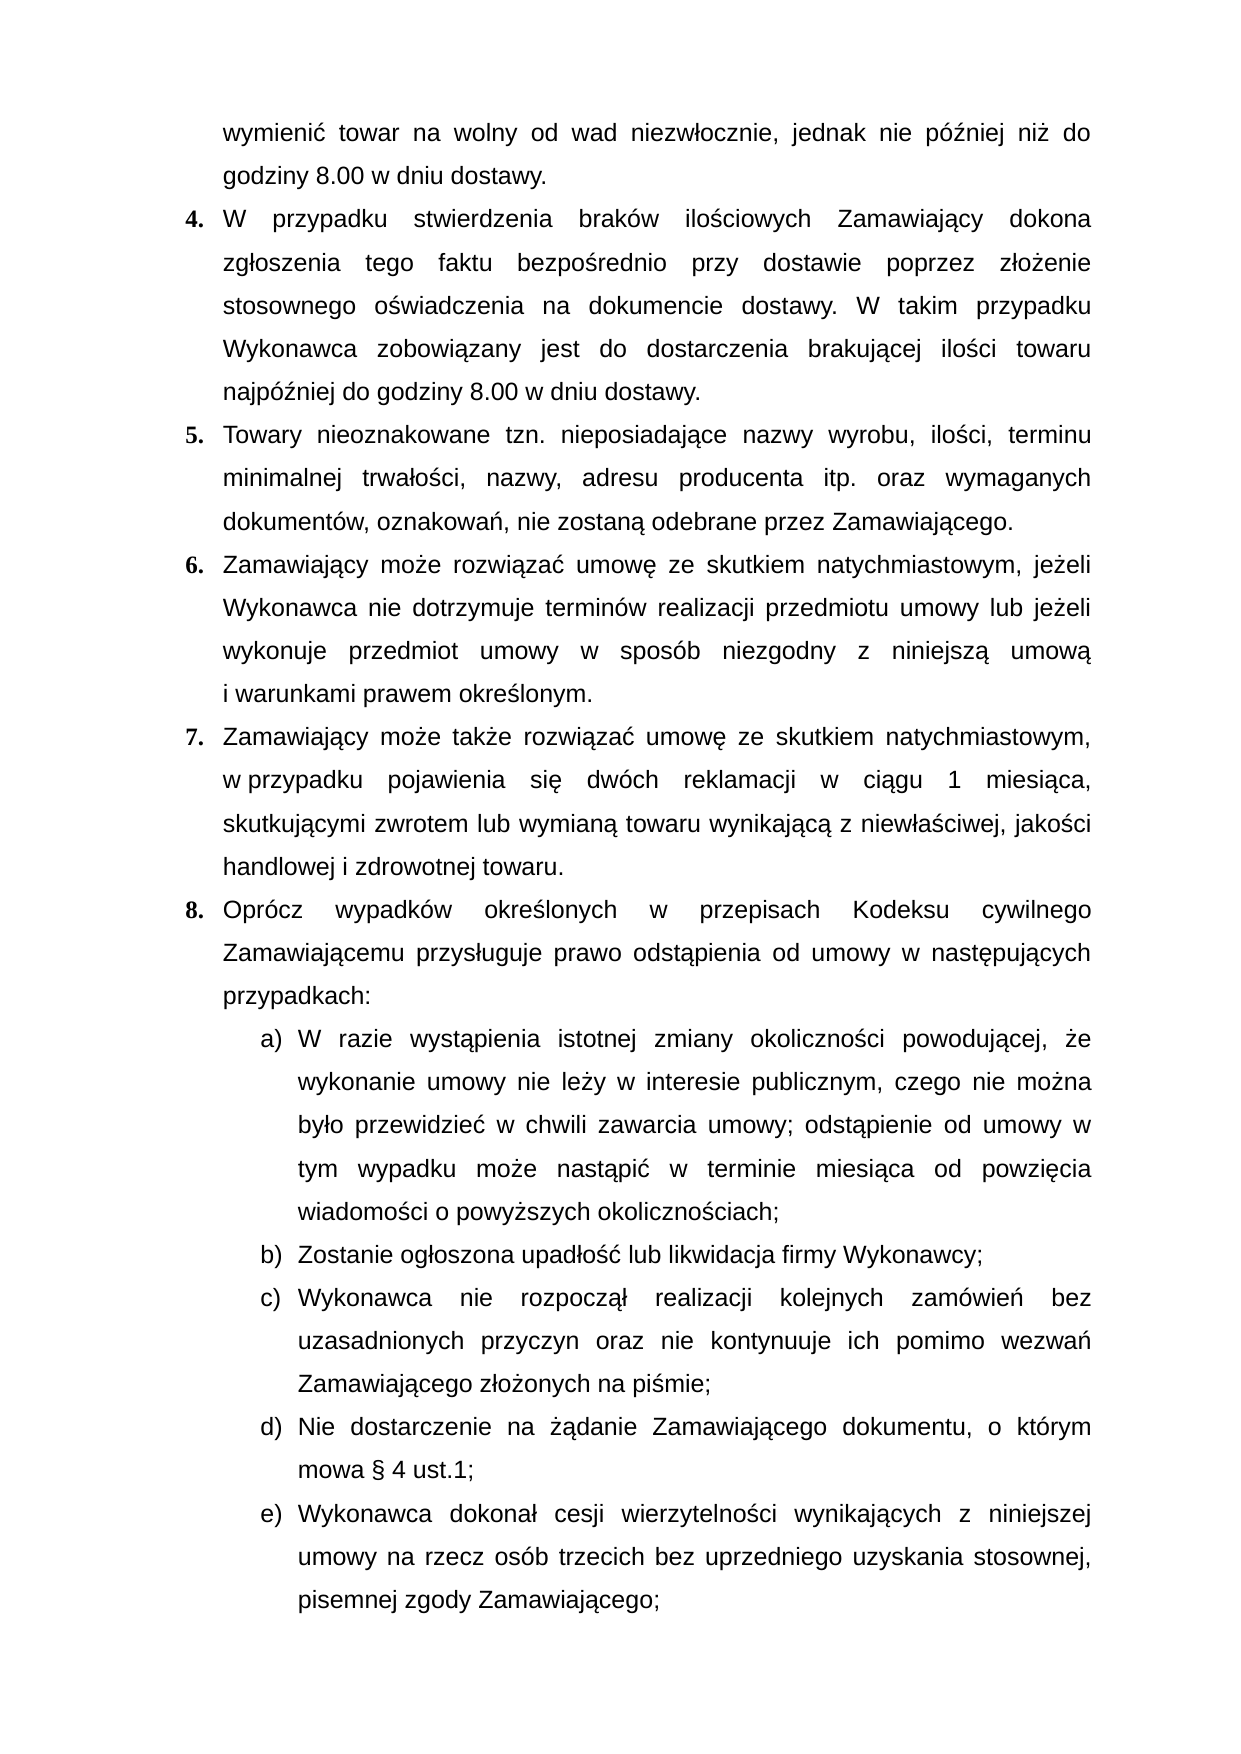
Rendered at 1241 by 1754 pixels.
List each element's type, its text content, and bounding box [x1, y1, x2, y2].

list Nie dostarczenie na żądanie Zamawiającego dokumentu, o którym mowa § 4 ust.1; [260, 1412, 1092, 1484]
list W razie wystąpienia istotnej zmiany okoliczności powodującej, że wykonanie umowy nie leży w interesie publicznym, czego nie można było przewidzieć w chwili zawarcia umowy; odstąpienie od umowy w tym wypadku może nastąpić w terminie miesiąca od powzięcia wiadomości o powyższych okolicznościach; [260, 1024, 1092, 1226]
list Wykonawca nie rozpoczął realizacji kolejnych zamówień bez uzasadnionych przyczyn oraz nie kontynuuje ich pomimo wezwań Zamawiającego złożonych na piśmie; [260, 1283, 1092, 1398]
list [185, 118, 1092, 190]
list Zostanie ogłoszona upadłość lub likwidacja firmy Wykonawcy; [260, 1240, 1092, 1269]
list Oprócz wypadków określonych w przepisach Kodeksu cywilnego Zamawiającemu przysługuje prawo odstąpienia od umowy w następujących przypadkach: [185, 895, 1092, 1010]
list Towary nieoznakowane tzn. nieposiadające nazwy wyrobu, ilości, terminu minimalnej trwałości, nazwy, adresu producenta itp. oraz wymaganych dokumentów, oznakowań, nie zostaną odebrane przez Zamawiającego. [185, 420, 1092, 535]
list Zamawiający może rozwiązać umowę ze skutkiem natychmiastowym, jeżeli Wykonawca nie dotrzymuje terminów realizacji przedmiotu umowy lub jeżeli wykonuje przedmiot umowy w sposób niezgodny z niniejszą umową i warunkami prawem określonym. [185, 549, 1092, 708]
list Wykonawca dokonał cesji wierzytelności wynikających z niniejszej umowy na rzecz osób trzecich bez uprzedniego uzyskania stosownej, pisemnej zgody Zamawiającego; [260, 1499, 1092, 1614]
list W przypadku stwierdzenia braków ilościowych Zamawiający dokona zgłoszenia tego faktu bezpośrednio przy dostawie poprzez złożenie stosownego oświadczenia na dokumencie dostawy. W takim przypadku Wykonawca zobowiązany jest do dostarczenia brakującej ilości towaru najpóźniej do godziny 8.00 w dniu dostawy. [185, 204, 1092, 406]
list Zamawiający może także rozwiązać umowę ze skutkiem natychmiastowym, w przypadku pojawienia się dwóch reklamacji w ciągu 1 miesiąca, skutkującymi zwrotem lub wymianą towaru wynikającą z niewłaściwej, jakości handlowej i zdrowotnej towaru. [185, 722, 1092, 880]
